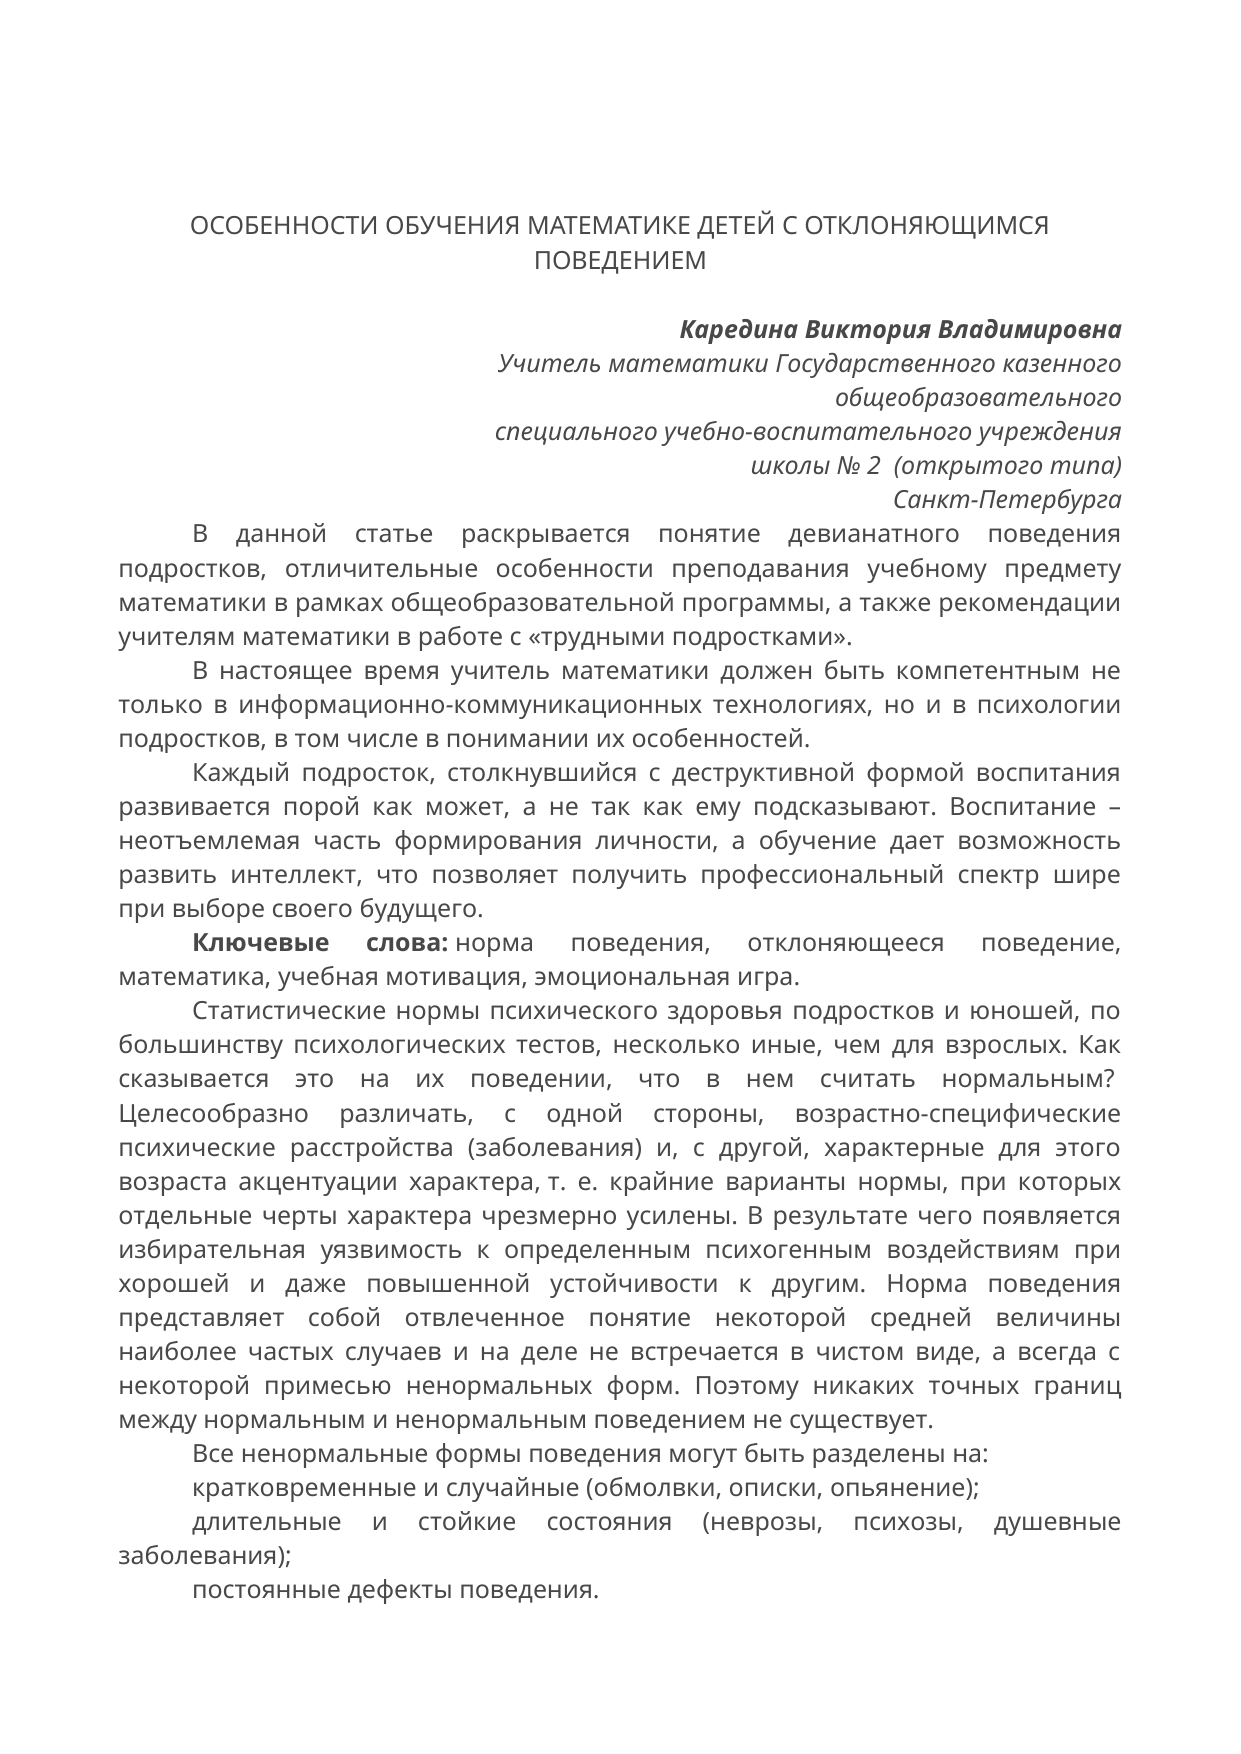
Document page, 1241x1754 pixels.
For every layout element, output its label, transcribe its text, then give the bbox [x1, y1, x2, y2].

text общеобразовательного [118, 380, 1122, 414]
text Особенности обучения МАТЕМАТИКЕ детей с ОТКЛОНЯЮЩИМСЯ поведением [118, 207, 1122, 277]
text Каждый подросток, столкнувшийся с деструктивной формой воспитания развивается порой как может, а не так как ему подсказывают. Воспитание – неотъемлемая часть формирования личности, а обучение дает возможность развить интеллект, что позволяет получить профессиональный спектр шире при выборе своего будущего. [118, 754, 1122, 925]
text Учитель математики Государственного казенного [118, 346, 1122, 380]
text Все ненормальные формы поведения могут быть разделены на: [118, 1436, 1122, 1470]
text специального учебно-воспитательного учреждения [118, 414, 1122, 448]
text Каредина Виктория Владимировна [118, 312, 1122, 346]
text длительные и стойкие состояния (неврозы, психозы, душевные заболевания); [118, 1504, 1122, 1572]
text В данной статье раскрывается понятие девианатного поведения подростков, отличительные особенности преподавания учебному предмету математики в рамках общеобразовательной программы, а также рекомендации учителям математики в работе с «трудными подростками». [118, 516, 1122, 652]
text В настоящее время учитель математики должен быть компетентным не только в информационно-коммуникационных технологиях, но и в психологии подростков, в том числе в понимании их особенностей. [118, 652, 1122, 754]
text постоянные дефекты поведения. [118, 1572, 1122, 1606]
text школы № 2 (открытого типа) [118, 448, 1122, 482]
text Санкт-Петербурга [118, 482, 1122, 516]
text кратковременные и случайные (обмолвки, описки, опьянение); [118, 1470, 1122, 1504]
text Ключевые слова: норма поведения, отклоняющееся поведение, математика, учебная мотивация, эмоциональная игра. [118, 925, 1122, 993]
text Статистические нормы психического здоровья подростков и юношей, по большинству психологических тестов, несколько иные, чем для взрослых. Как сказывается это на их поведении, что в нем считать нормальным? Целесообразно различать, с одной стороны, возрастно-специфические психические расстройства (заболевания) и, с другой, характерные для этого возраста акцентуации характера, т. е. крайние варианты нормы, при которых отдельные черты характера чрезмерно усилены. В результате чего появляется избирательная уязвимость к определенным психогенным воздействиям при хорошей и даже повышенной устойчивости к другим. Норма поведения представляет собой отвлеченное понятие некоторой средней величины наиболее частых случаев и на деле не встречается в чистом виде, а всегда с некоторой примесью ненормальных форм. Поэтому никаких точных границ между нормальным и ненормальным поведением не существует. [118, 993, 1122, 1436]
